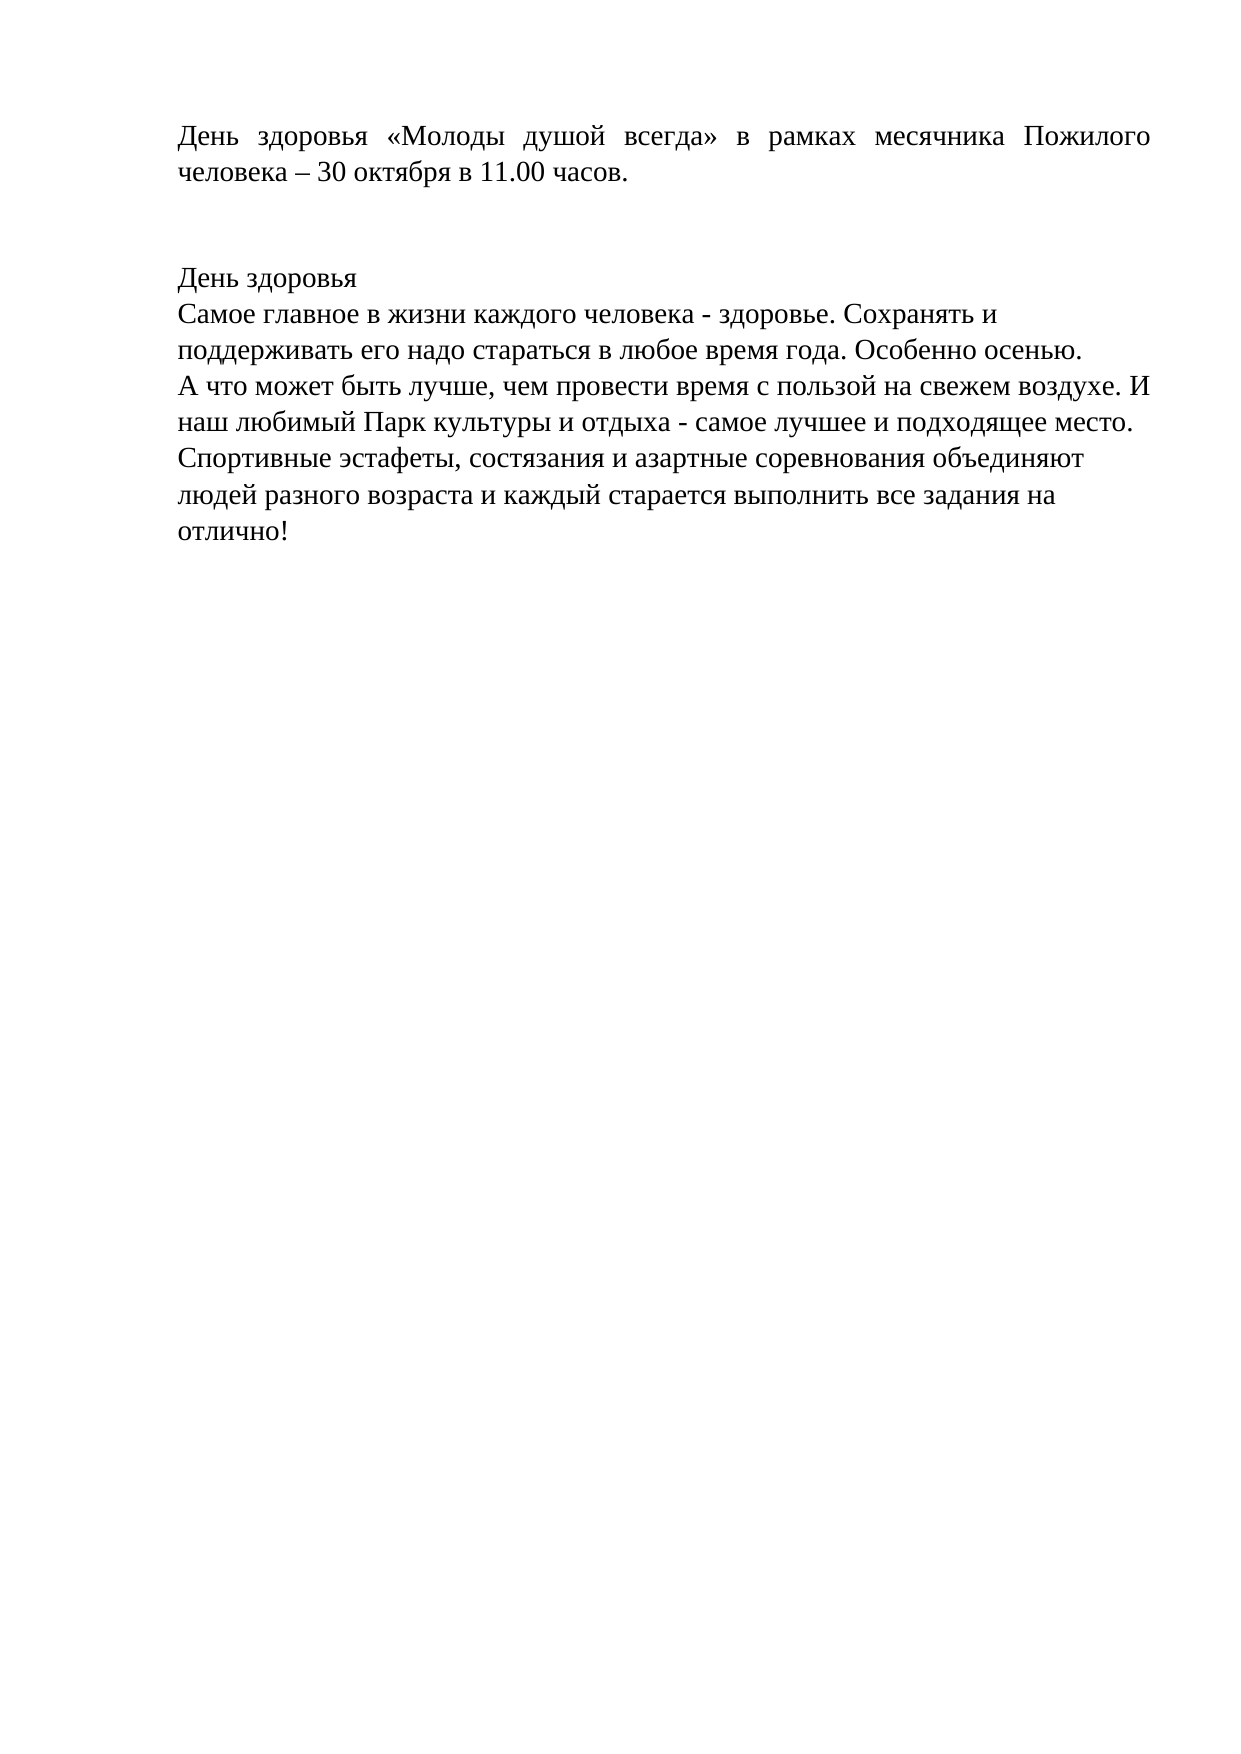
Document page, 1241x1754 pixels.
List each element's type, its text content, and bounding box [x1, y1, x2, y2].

text День здоровья «Молоды душой всегда» в рамках месячника Пожилого человека – 30 октября в 11.00 часов. [177, 118, 1152, 188]
text День здоровья Самое главное в жизни каждого человека - здоровье. Сохранять и поддерживать его надо стараться в любое время года. Особенно осенью. А что может быть лучше, чем провести время с пользой на свежем воздухе. И наш любимый Парк культуры и отдыха - самое лучшее и подходящее место. Спортивные эстафеты, состязания и азартные соревнования объединяют людей разного возраста и каждый старается выполнить все задания на отлично! [177, 260, 1152, 546]
